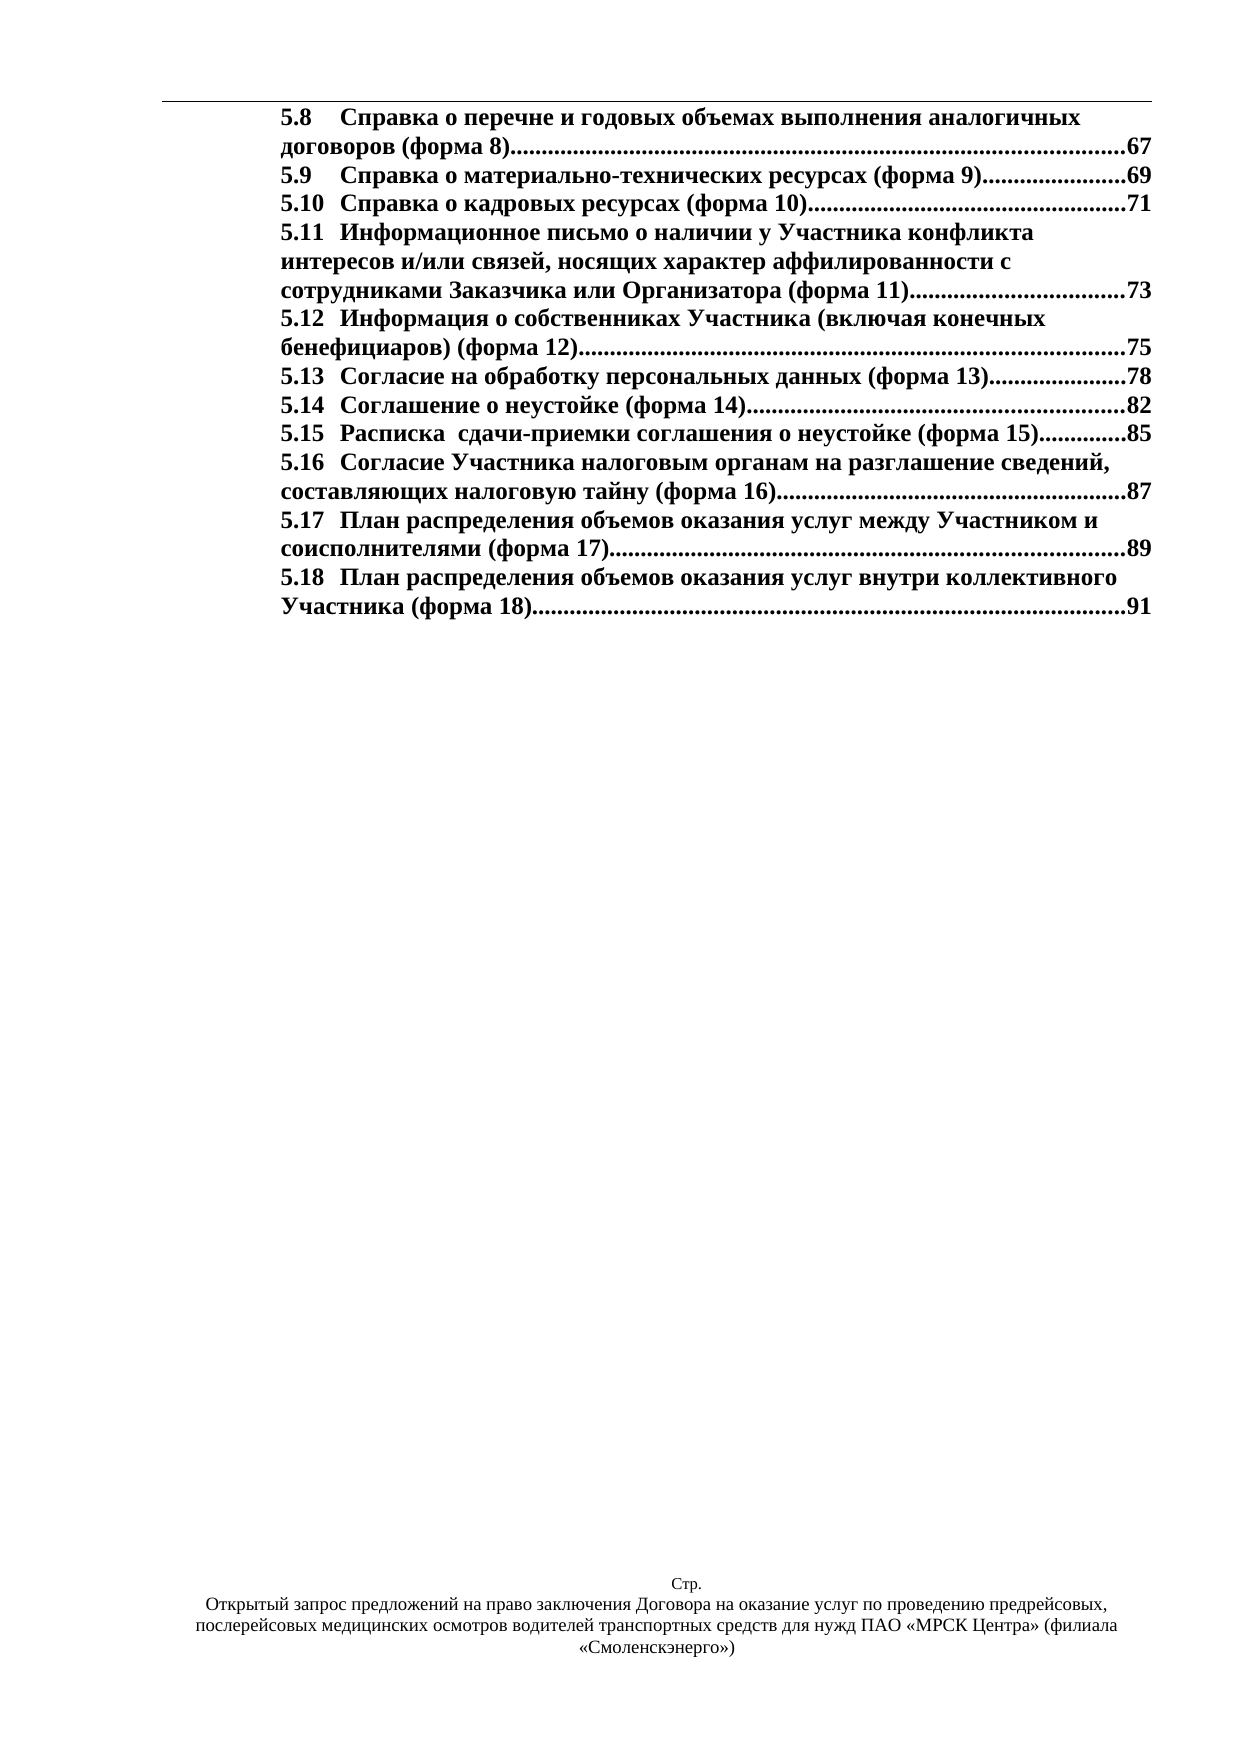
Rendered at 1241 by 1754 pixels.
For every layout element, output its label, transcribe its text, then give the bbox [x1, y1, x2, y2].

text 5.18 План распределения объемов оказания услуг внутри коллективного Участника (форма 18) 91 [280, 562, 1133, 620]
text 5.15 Расписка сдачи-приемки соглашения о неустойке (форма 15) 85 [280, 418, 1133, 447]
text 5.17 План распределения объемов оказания услуг между Участником и соисполнителями (форма 17) 89 [280, 505, 1133, 562]
text 5.10 Справка о кадровых ресурсах (форма 10) 71 [280, 188, 1133, 217]
text 5.8 Справка о перечне и годовых объемах выполнения аналогичных договоров (форма 8) 67 [280, 102, 1133, 160]
text 5.11 Информационное письмо о наличии у Участника конфликта интересов и/или связей, носящих характер аффилированности с сотрудниками Заказчика или Организатора (форма 11) 73 [280, 217, 1133, 303]
text 5.9 Справка о материально-технических ресурсах (форма 9) 69 [280, 160, 1133, 188]
text 5.16 Согласие Участника налоговым органам на разглашение сведений, составляющих налоговую тайну (форма 16) 87 [280, 447, 1133, 505]
text 5.13 Согласие на обработку персональных данных (форма 13) 78 [280, 361, 1133, 390]
text 5.12 Информация о собственниках Участника (включая конечных бенефициаров) (форма 12) 75 [280, 303, 1133, 361]
text 5.14 Соглашение о неустойке (форма 14) 82 [280, 390, 1133, 418]
